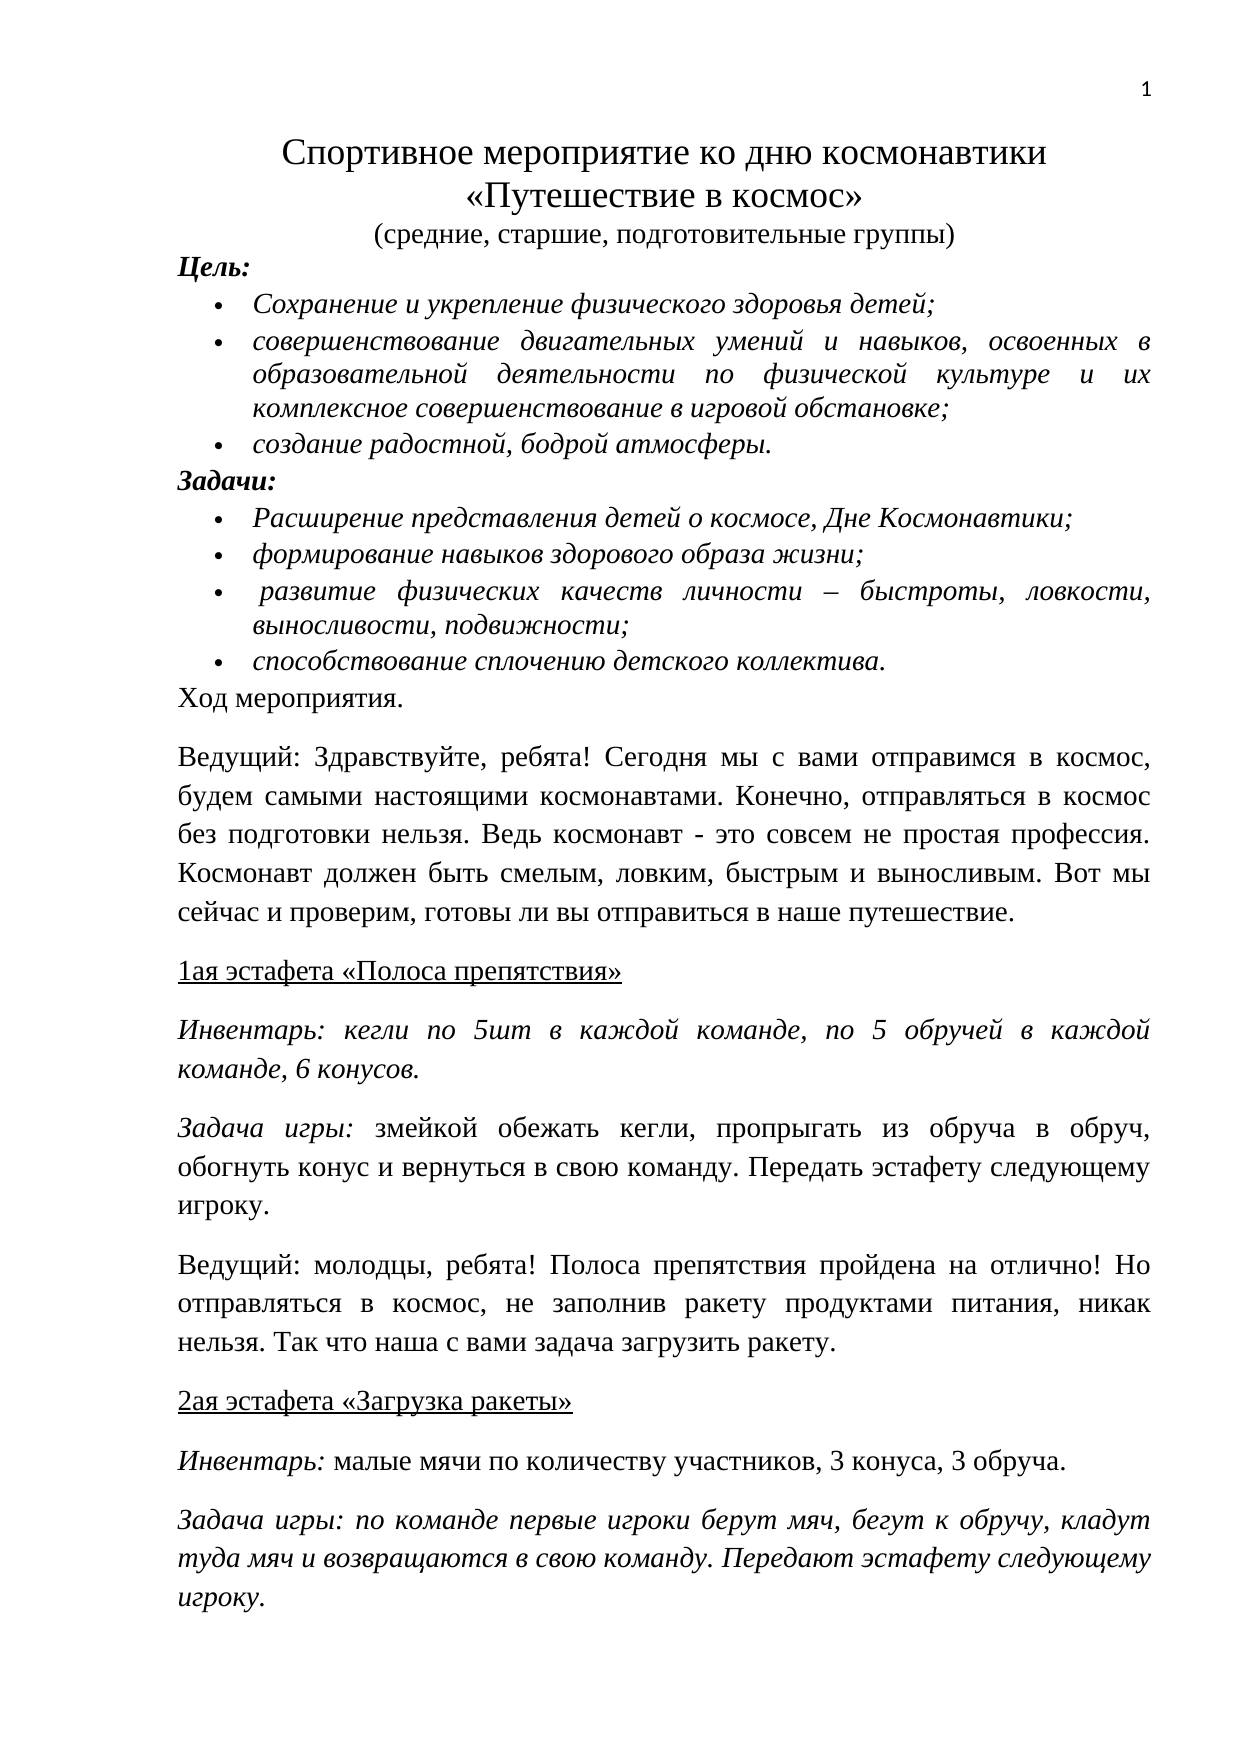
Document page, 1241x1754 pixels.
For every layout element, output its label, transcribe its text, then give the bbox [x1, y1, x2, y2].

text (средние, старшие, подготовительные группы) [177, 216, 1152, 249]
text Цель: [177, 249, 1152, 283]
text Задачи: [177, 463, 1152, 497]
text Инвентарь: кегли по 5шт в каждой команде, по 5 обручей в каждой команде, 6 конусов. [177, 1012, 1152, 1084]
text Задача игры: по команде первые игроки берут мяч, бегут к обручу, кладут туда мяч и возвращаются в свою команду. Передают эстафету следующему игроку. [177, 1502, 1152, 1613]
text Ведущий: молодцы, ребята! Полоса препятствия пройдена на отлично! Но отправляться в космос, не заполнив ракету продуктами питания, никак нельзя. Так что наша с вами задача загрузить ракету. [177, 1247, 1152, 1357]
list Сохранение и укрепление физического здоровья детей; [215, 286, 1152, 320]
text 1ая эстафета «Полоса препятствия» [177, 953, 1152, 987]
text 2ая эстафета «Загрузка ракеты» [177, 1383, 1152, 1417]
text Инвентарь: малые мячи по количеству участников, 3 конуса, 3 обруча. [177, 1443, 1152, 1476]
text Задача игры: змейкой обежать кегли, пропрыгать из обруча в обруч, обогнуть конус и вернуться в свою команду. Передать эстафету следующему игроку. [177, 1110, 1152, 1221]
text Ведущий: Здравствуйте, ребята! Сегодня мы с вами отправимся в космос, будем самыми настоящими космонавтами. Конечно, отправляться в космос без подготовки нельзя. Ведь космонавт - это совсем не простая профессия. Космонавт должен быть смелым, ловким, быстрым и выносливым. Вот мы сейчас и проверим, готовы ли вы отправиться в наше путешествие. [177, 739, 1152, 927]
text Спортивное мероприятие ко дню космонавтики «Путешествие в космос» [177, 130, 1152, 216]
list создание радостной, бодрой атмосферы. [215, 427, 1152, 460]
list совершенствование двигательных умений и навыков, освоенных в образовательной деятельности по физической культуре и их комплексное совершенствование в игровой обстановке; [215, 323, 1152, 423]
list развитие физических качеств личности – быстроты, ловкости, выносливости, подвижности; [215, 573, 1152, 640]
list формирование навыков здорового образа жизни; [215, 537, 1152, 570]
list способствование сплочению детского коллектива. [215, 643, 1152, 677]
text Ход мероприятия. [177, 680, 1152, 714]
list Расширение представления детей о космосе, Дне Космонавтики; [215, 500, 1152, 533]
